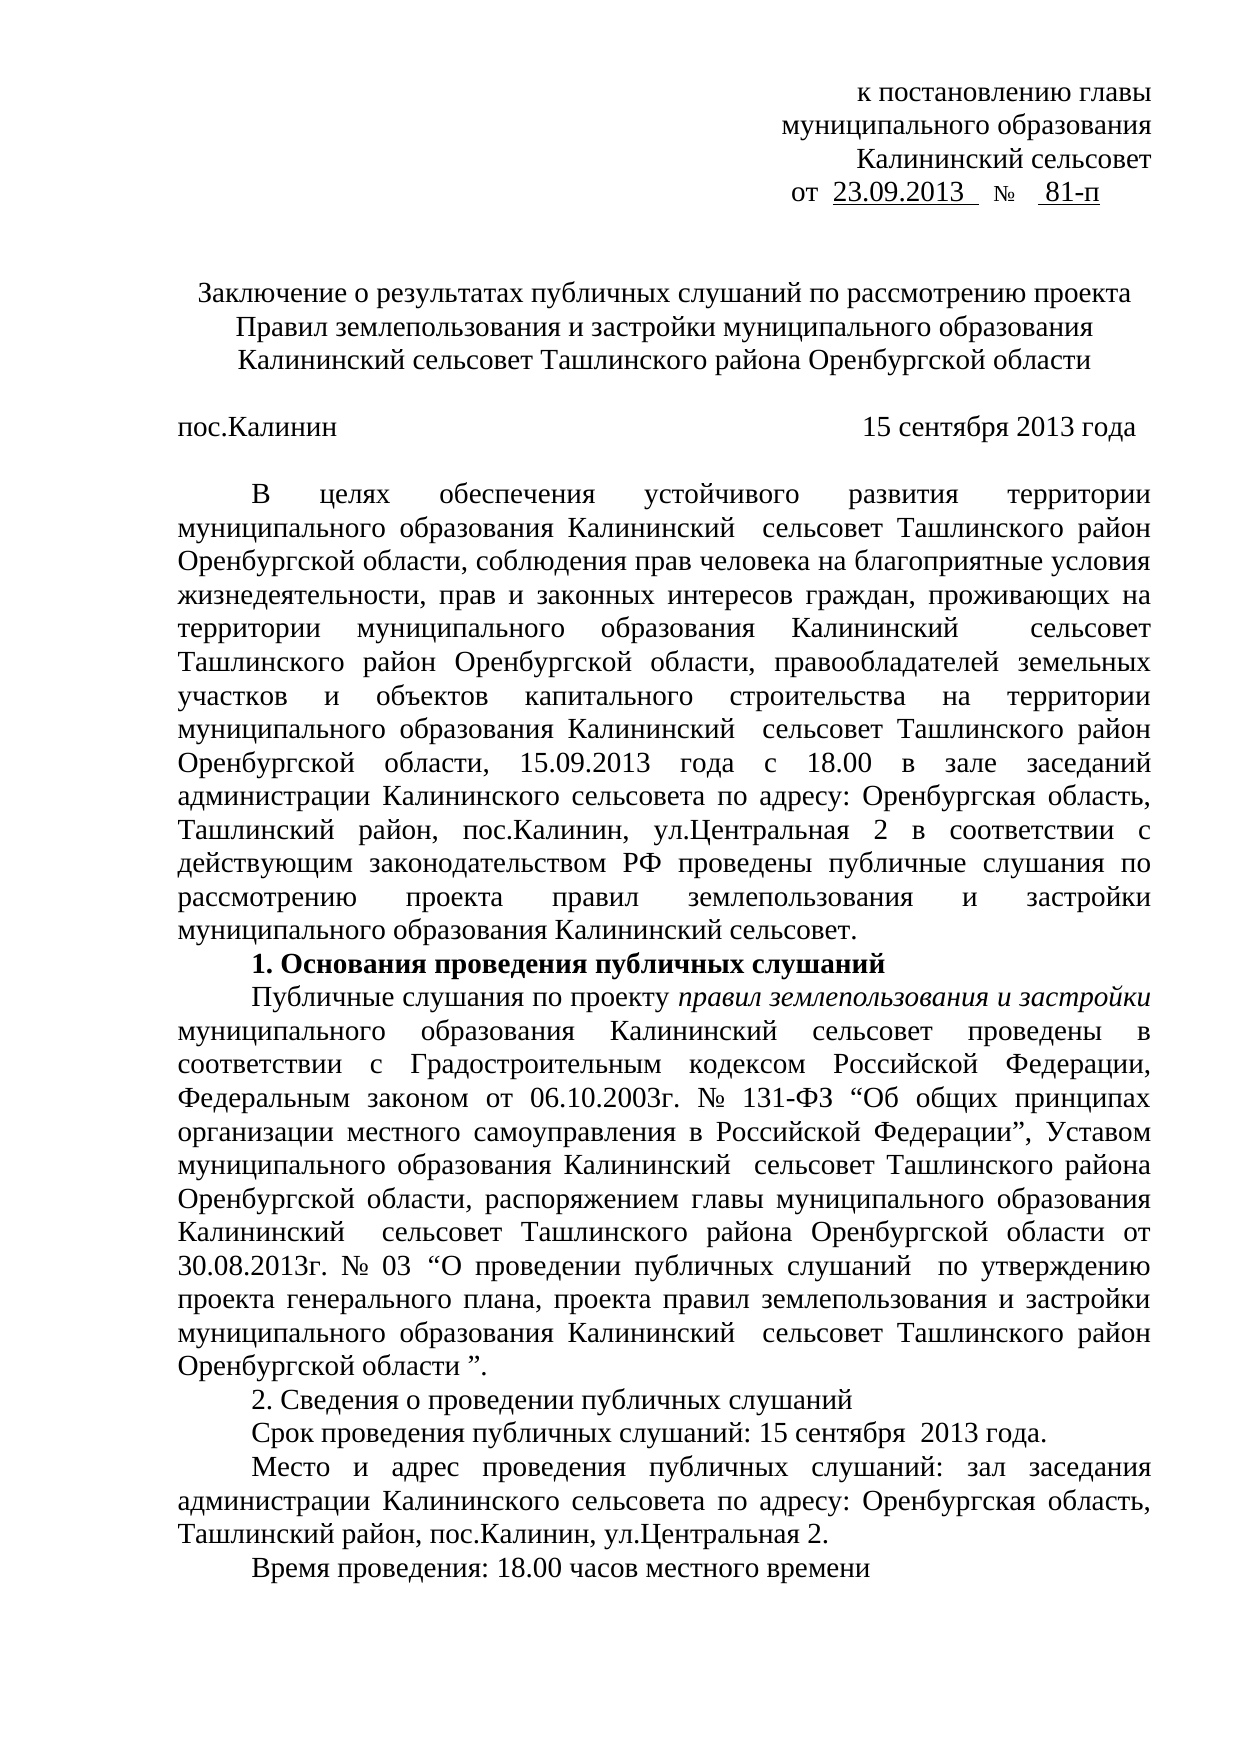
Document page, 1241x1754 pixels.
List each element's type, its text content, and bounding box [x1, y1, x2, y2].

text к постановлению главы [290, 74, 1152, 107]
text Публичные слушания по проекту правил землепользования и застройки муниципального образования Калининский сельсовет проведены в соответствии с Градостроительным кодексом Российской Федерации, Федеральным законом от 06.10.2003г. № 131-ФЗ “Об общих принципах организации местного самоуправления в Российской Федерации”, Уставом муниципального образования Калининский сельсовет Ташлинского района Оренбургской области, распоряжением главы муниципального образования Калининский сельсовет Ташлинского района Оренбургской области от 30.08.2013г. № 03 “О проведении публичных слушаний по утверждению проекта генерального плана, проекта правил землепользования и застройки муниципального образования Калининский сельсовет Ташлинского район Оренбургской области ”. [177, 979, 1152, 1382]
subtitle от 23.09.2013 № 81-п [177, 174, 1152, 208]
text В целях обеспечения устойчивого развития территории муниципального образования Калининский сельсовет Ташлинского район Оренбургской области, соблюдения прав человека на благоприятные условия жизнедеятельности, прав и законных интересов граждан, проживающих на территории муниципального образования Калининский сельсовет Ташлинского район Оренбургской области, правообладателей земельных участков и объектов капитального строительства на территории муниципального образования Калининский сельсовет Ташлинского район Оренбургской области, 15.09.2013 года с 18.00 в зале заседаний администрации Калининского сельсовета по адресу: Оренбургская область, Ташлинский район, пос.Калинин, ул.Центральная 2 в соответствии с действующим законодательством РФ проведены публичные слушания по рассмотрению проекта правил землепользования и застройки муниципального образования Калининский сельсовет. [177, 476, 1152, 946]
text пос.Калинин 15 сентября 2013 года [177, 409, 1152, 443]
text Заключение о результатах публичных слушаний по рассмотрению проекта Правил землепользования и застройки муниципального образования Калининский сельсовет Ташлинского района Оренбургской области [177, 275, 1152, 376]
text муниципального образования [290, 107, 1152, 141]
text Время проведения: 18.00 часов местного времени [177, 1550, 1152, 1583]
text Срок проведения публичных слушаний: 15 сентября 2013 года. [177, 1416, 1152, 1449]
text 2. Сведения о проведении публичных слушаний [177, 1382, 1152, 1416]
text Калининский сельсовет [290, 141, 1152, 174]
text Место и адрес проведения публичных слушаний: зал заседания администрации Калининского сельсовета по адресу: Оренбургская область, Ташлинский район, пос.Калинин, ул.Центральная 2. [177, 1449, 1152, 1550]
text 1. Основания проведения публичных слушаний [177, 946, 1152, 979]
